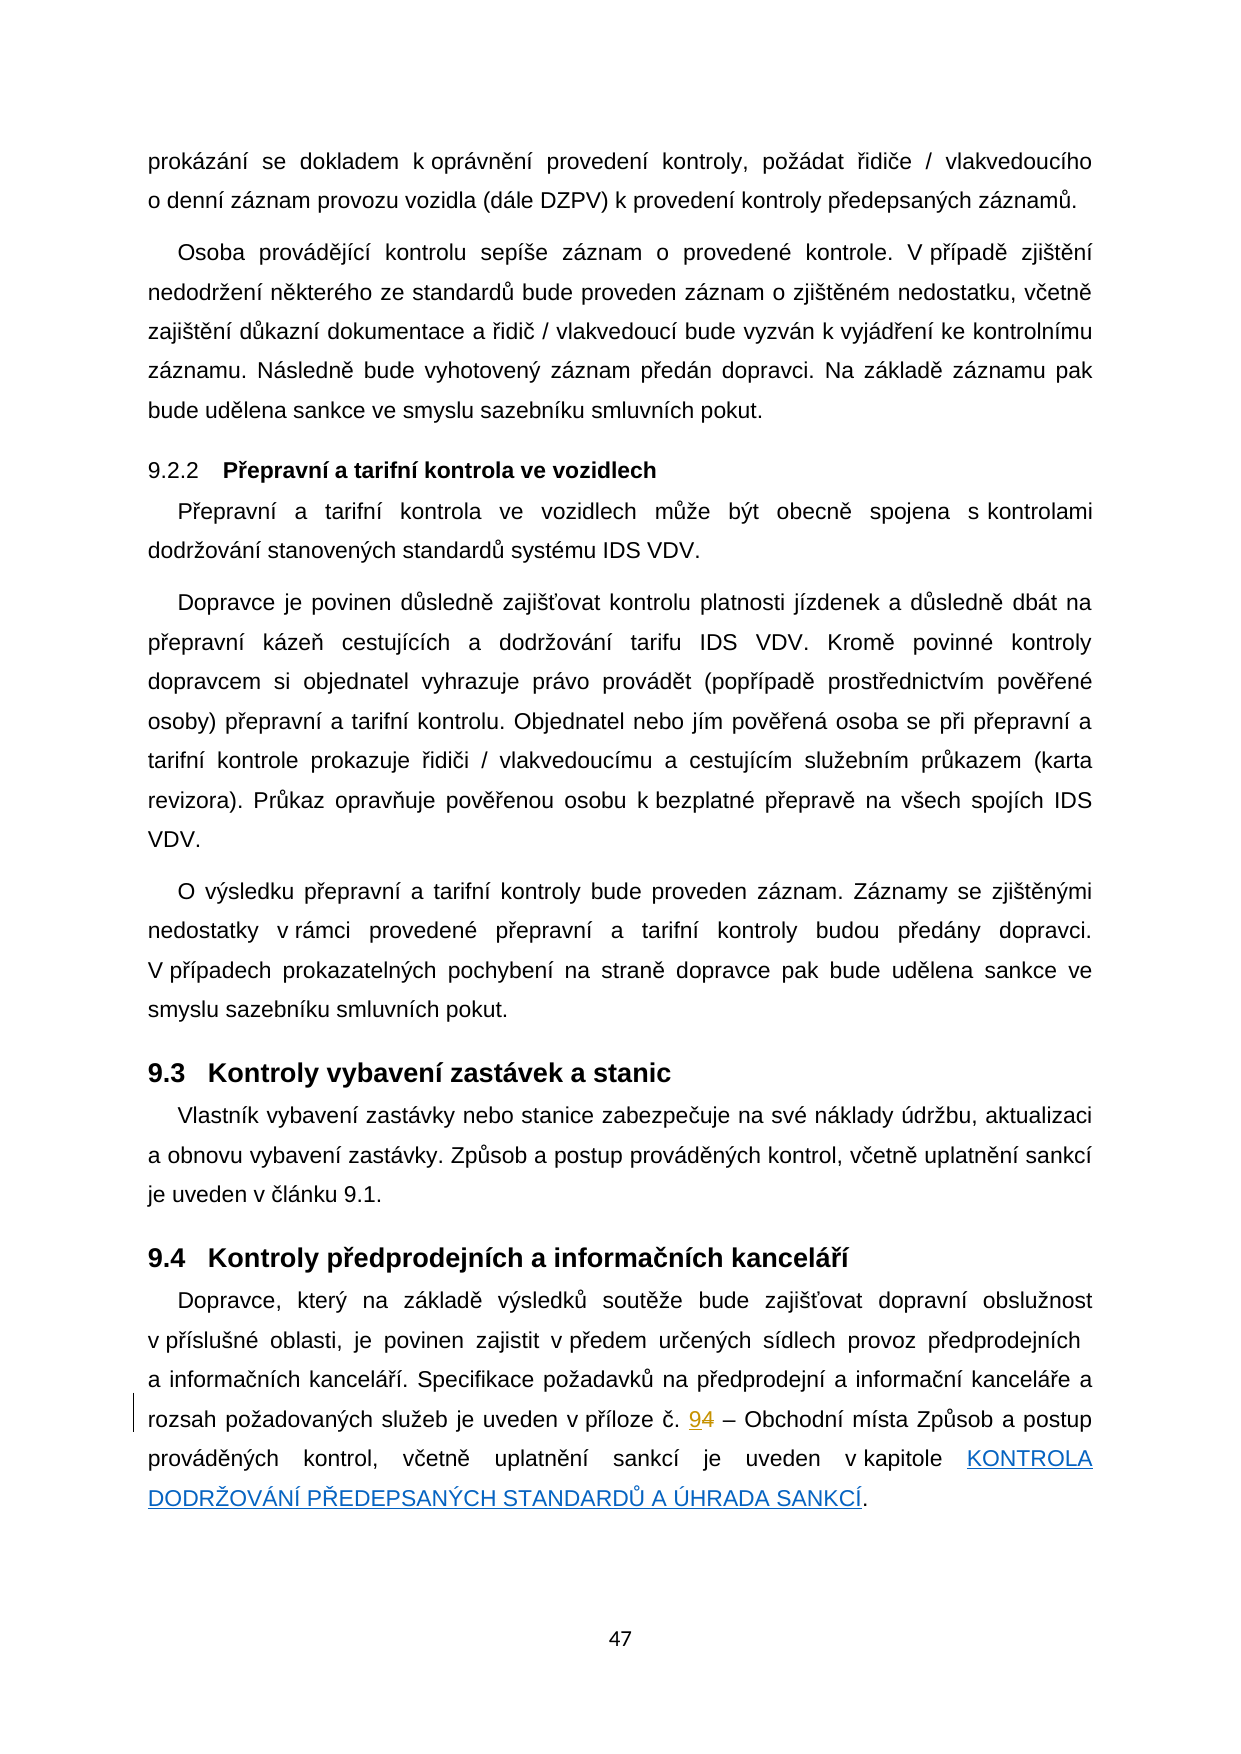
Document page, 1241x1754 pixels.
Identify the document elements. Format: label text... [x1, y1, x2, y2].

text Osoba provádějící kontrolu sepíše záznam o provedené kontrole. V případě zjištění nedodržení některého ze standardů bude proveden záznam o zjištěném nedostatku, včetně zajištění důkazní dokumentace a řidič / vlakvedoucí bude vyzván k vyjádření ke kontrolnímu záznamu. Následně bude vyhotovený záznam předán dopravci. Na základě záznamu pak bude udělena sankce ve smyslu sazebníku smluvních pokut. [148, 239, 1093, 423]
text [148, 148, 1093, 213]
subtitle Kontroly vybavení zastávek a stanic [148, 1057, 1093, 1088]
text Dopravce, který na základě výsledků soutěže bude zajišťovat dopravní obslužnost v příslušné oblasti, je povinen zajistit v předem určených sídlech provoz předprodejních a informačních kanceláří. Specifikace požadavků na předprodejní a informační kanceláře a rozsah požadovaných služeb je uveden v příloze č. – Obchodní místa Způsob a postup prováděných kontrol, včetně uplatnění sankcí je uveden v kapitole KONTROLA DODRŽOVÁNÍ PŘEDEPSANÝCH STANDARDŮ A ÚHRADA SANKCÍ. [148, 1287, 1093, 1511]
subtitle Přepravní a tarifní kontrola ve vozidlech [148, 457, 1093, 484]
text Vlastník vybavení zastávky nebo stanice zabezpečuje na své náklady údržbu, aktualizaci a obnovu vybavení zastávky. Způsob a postup prováděných kontrol, včetně uplatnění sankcí je uveden v článku 9.1. [148, 1102, 1093, 1208]
text O výsledku přepravní a tarifní kontroly bude proveden záznam. Záznamy se zjištěnými nedostatky v rámci provedené přepravní a tarifní kontroly budou předány dopravci. V případech prokazatelných pochybení na straně dopravce pak bude udělena sankce ve smyslu sazebníku smluvních pokut. [148, 878, 1093, 1023]
subtitle Kontroly předprodejních a informačních kanceláří [148, 1242, 1093, 1273]
text Přepravní a tarifní kontrola ve vozidlech může být obecně spojena s kontrolami dodržování stanovených standardů systému IDS VDV. [148, 498, 1093, 563]
text Dopravce je povinen důsledně zajišťovat kontrolu platnosti jízdenek a důsledně dbát na přepravní kázeň cestujících a dodržování tarifu IDS VDV. Kromě povinné kontroly dopravcem si objednatel vyhrazuje právo provádět (popřípadě prostřednictvím pověřené osoby) přepravní a tarifní kontrolu. Objednatel nebo jím pověřená osoba se při přepravní a tarifní kontrole prokazuje řidiči / vlakvedoucímu a cestujícím služebním průkazem (karta revizora). Průkaz opravňuje pověřenou osobu k bezplatné přepravě na všech spojích IDS VDV. [148, 589, 1093, 852]
